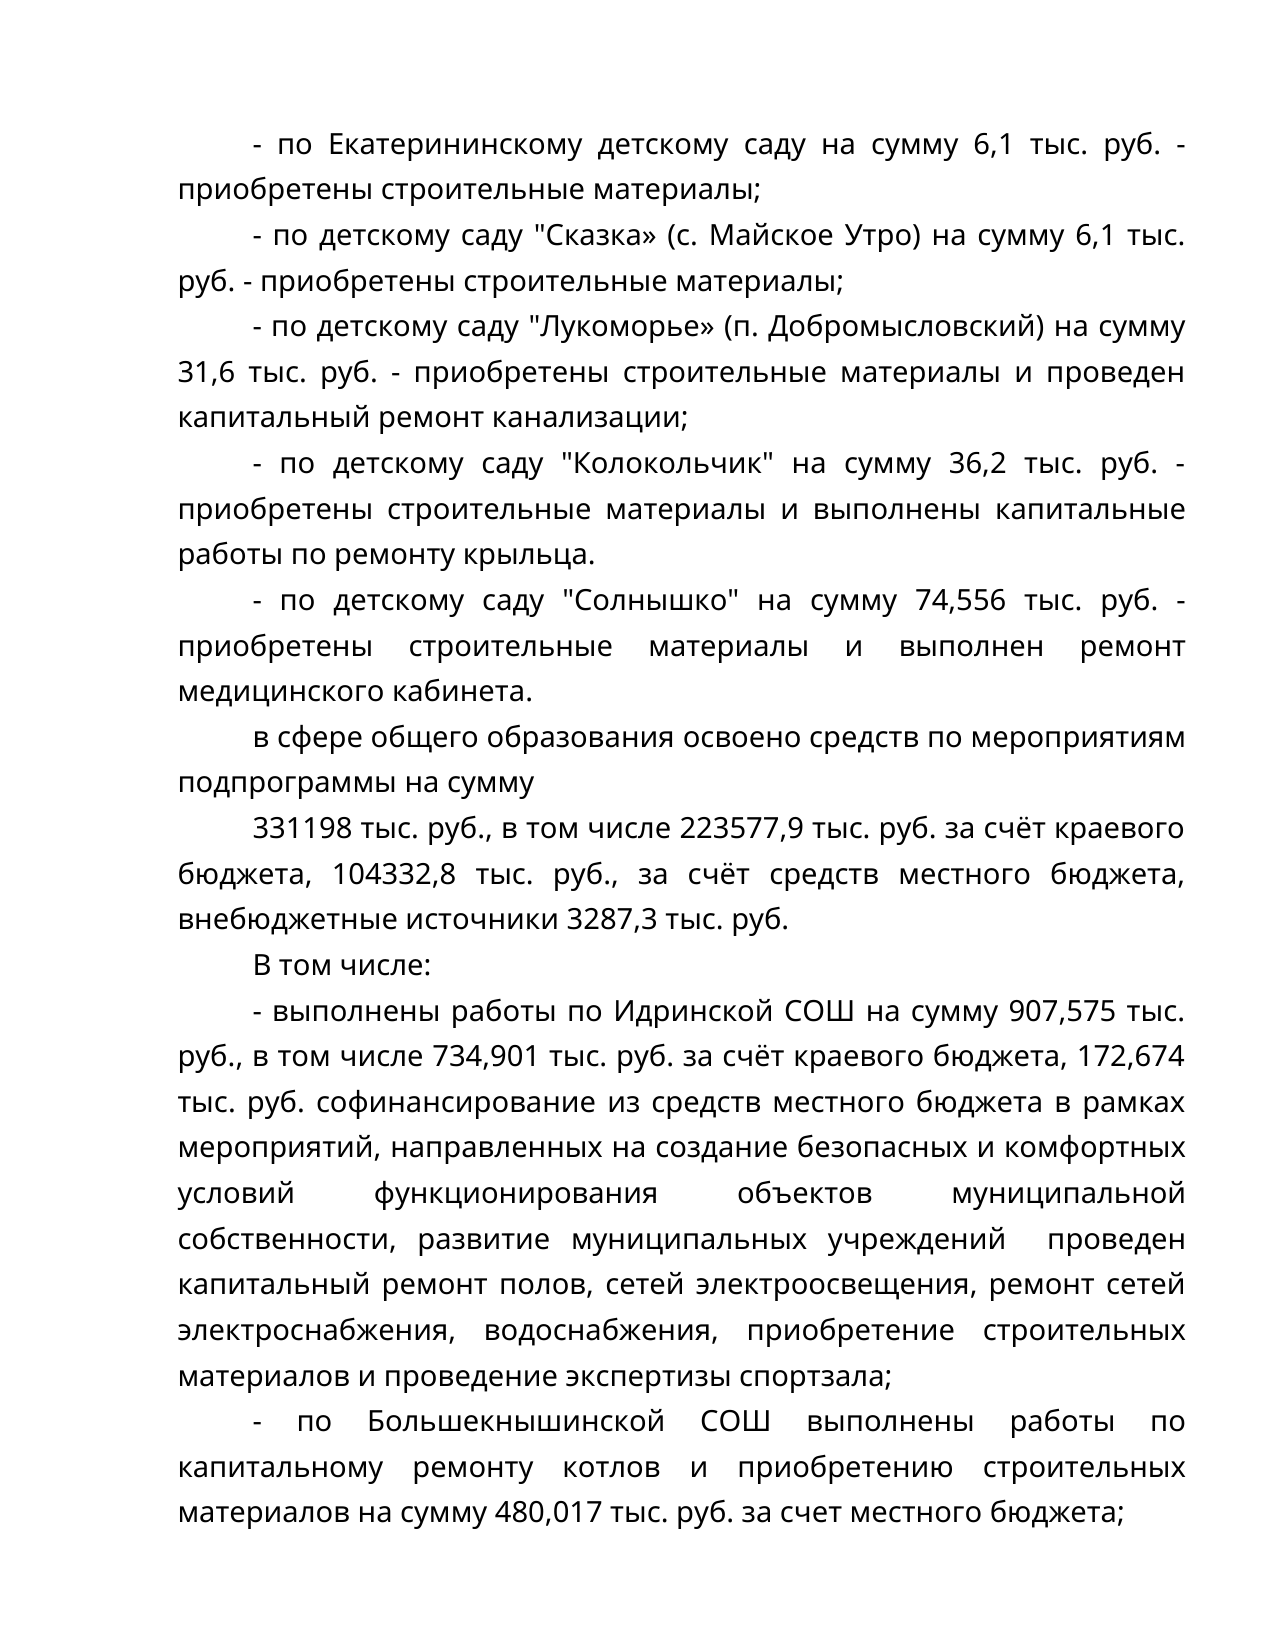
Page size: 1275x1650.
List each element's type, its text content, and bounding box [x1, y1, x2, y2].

text - по детскому саду "Лукоморье» (п. Добромысловский) на сумму 31,6 тыс. руб. - приобретены строительные материалы и проведен капитальный ремонт канализации; [177, 305, 1186, 436]
text - выполнены работы по Идринской СОШ на сумму 907,575 тыс. руб., в том числе 734,901 тыс. руб. за счёт краевого бюджета, 172,674 тыс. руб. софинансирование из средств местного бюджета в рамках мероприятий, направленных на создание безопасных и комфортных условий функционирования объектов муниципальной собственности, развитие муниципальных учреждений проведен капитальный ремонт полов, сетей электроосвещения, ремонт сетей электроснабжения, водоснабжения, приобретение строительных материалов и проведение экспертизы спортзала; [177, 990, 1186, 1394]
text 331198 тыс. руб., в том числе 223577,9 тыс. руб. за счёт краевого бюджета, 104332,8 тыс. руб., за счёт средств местного бюджета, внебюджетные источники 3287,3 тыс. руб. [177, 807, 1186, 938]
text В том числе: [177, 944, 1186, 984]
text - по детскому саду "Колокольчик" на сумму 36,2 тыс. руб. - приобретены строительные материалы и выполнены капитальные работы по ремонту крыльца. [177, 442, 1186, 573]
text - по Большекнышинской СОШ выполнены работы по капитальному ремонту котлов и приобретению строительных материалов на сумму 480,017 тыс. руб. за счет местного бюджета; [177, 1400, 1186, 1531]
text - по детскому саду "Сказка» (с. Майское Утро) на сумму 6,1 тыс. руб. - приобретены строительные материалы; [177, 214, 1186, 299]
text - по детскому саду "Солнышко" на сумму 74,556 тыс. руб. - приобретены строительные материалы и выполнен ремонт медицинского кабинета. [177, 579, 1186, 710]
text в сфере общего образования освоено средств по мероприятиям подпрограммы на сумму [177, 716, 1186, 801]
text - по Екатерининскому детскому саду на сумму 6,1 тыс. руб. - приобретены строительные материалы; [177, 123, 1186, 208]
